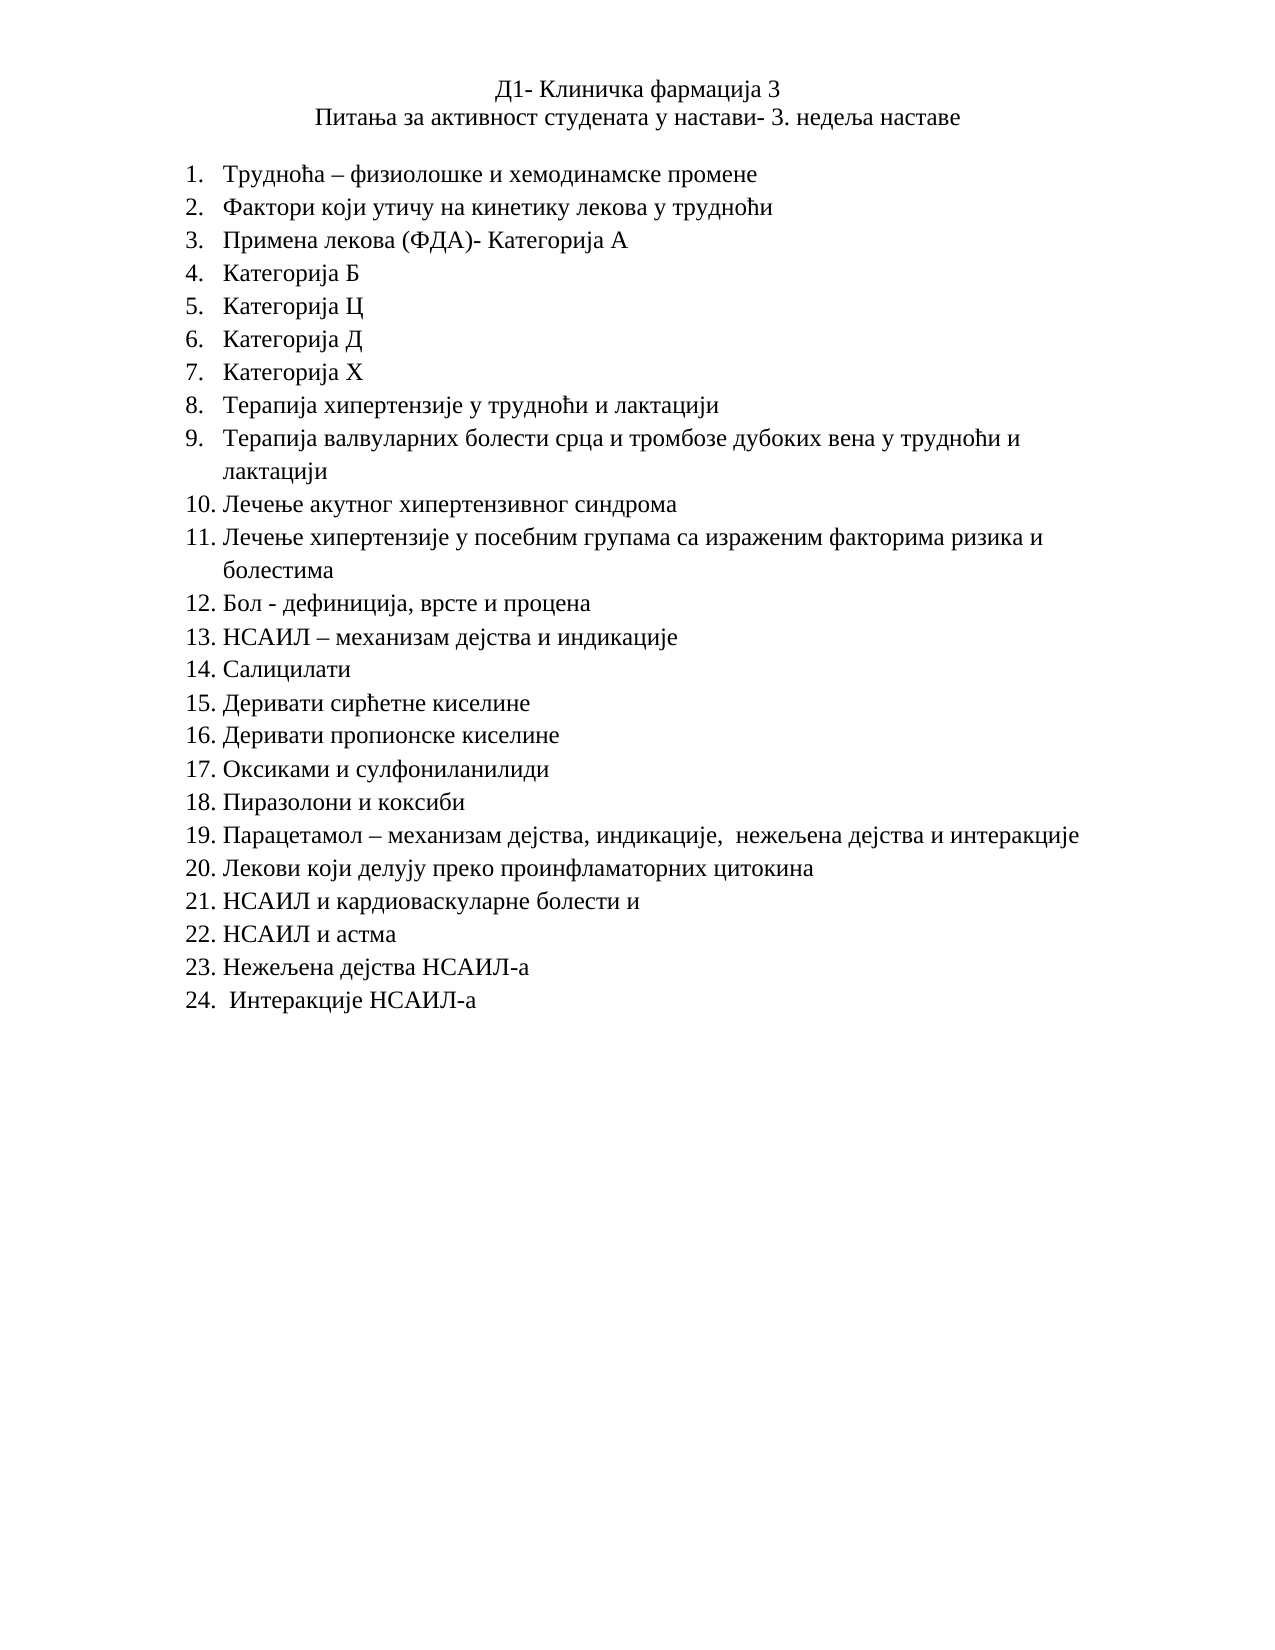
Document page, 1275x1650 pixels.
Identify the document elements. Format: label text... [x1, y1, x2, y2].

list Терапија валвуларних болести срца и тромбозе дубоких вена у трудноћи и лактацији [185, 423, 1127, 485]
list НСАИЛ и астма [185, 919, 1127, 947]
list Пиразолони и коксиби [185, 787, 1127, 815]
list НСАИЛ – механизам дејства и индикације [185, 622, 1127, 650]
list Терапија хипертензије у трудноћи и лактацији [185, 390, 1127, 419]
list Категорија Ц [185, 291, 1127, 320]
list Категорија Д [185, 324, 1127, 353]
list Трудноћа – физиолошке и хемодинамске промене [185, 159, 1127, 188]
list Нежељена дејства НСАИЛ-а [185, 952, 1127, 981]
list Деривати сирћетне киселине [185, 688, 1127, 716]
list Категорија Х [185, 357, 1127, 386]
list Примена лекова (ФДА)- Категорија А [185, 225, 1127, 254]
list Оксиками и сулфониланилиди [185, 754, 1127, 782]
list Салицилати [185, 654, 1127, 683]
list Интеракције НСАИЛ-а [185, 985, 1127, 1013]
list Фактори који утичу на кинетику лекова у трудноћи [185, 192, 1127, 221]
list Лечење акутног хипертензивног синдрома [185, 489, 1127, 518]
list Деривати пропионске киселине [185, 721, 1127, 749]
list НСАИЛ и кардиоваскуларне болести и [185, 886, 1127, 914]
list Бол - дефиниција, врсте и процена [185, 588, 1127, 617]
list Лекови који делују преко проинфламаторних цитокина [185, 853, 1127, 881]
list Лечење хипертензије у посебним групама са израженим факторима ризика и болестима [185, 522, 1127, 584]
list Парацетамол – механизам дејства, индикације, нежељена дејства и интеракције [185, 820, 1127, 848]
list Категорија Б [185, 258, 1127, 287]
